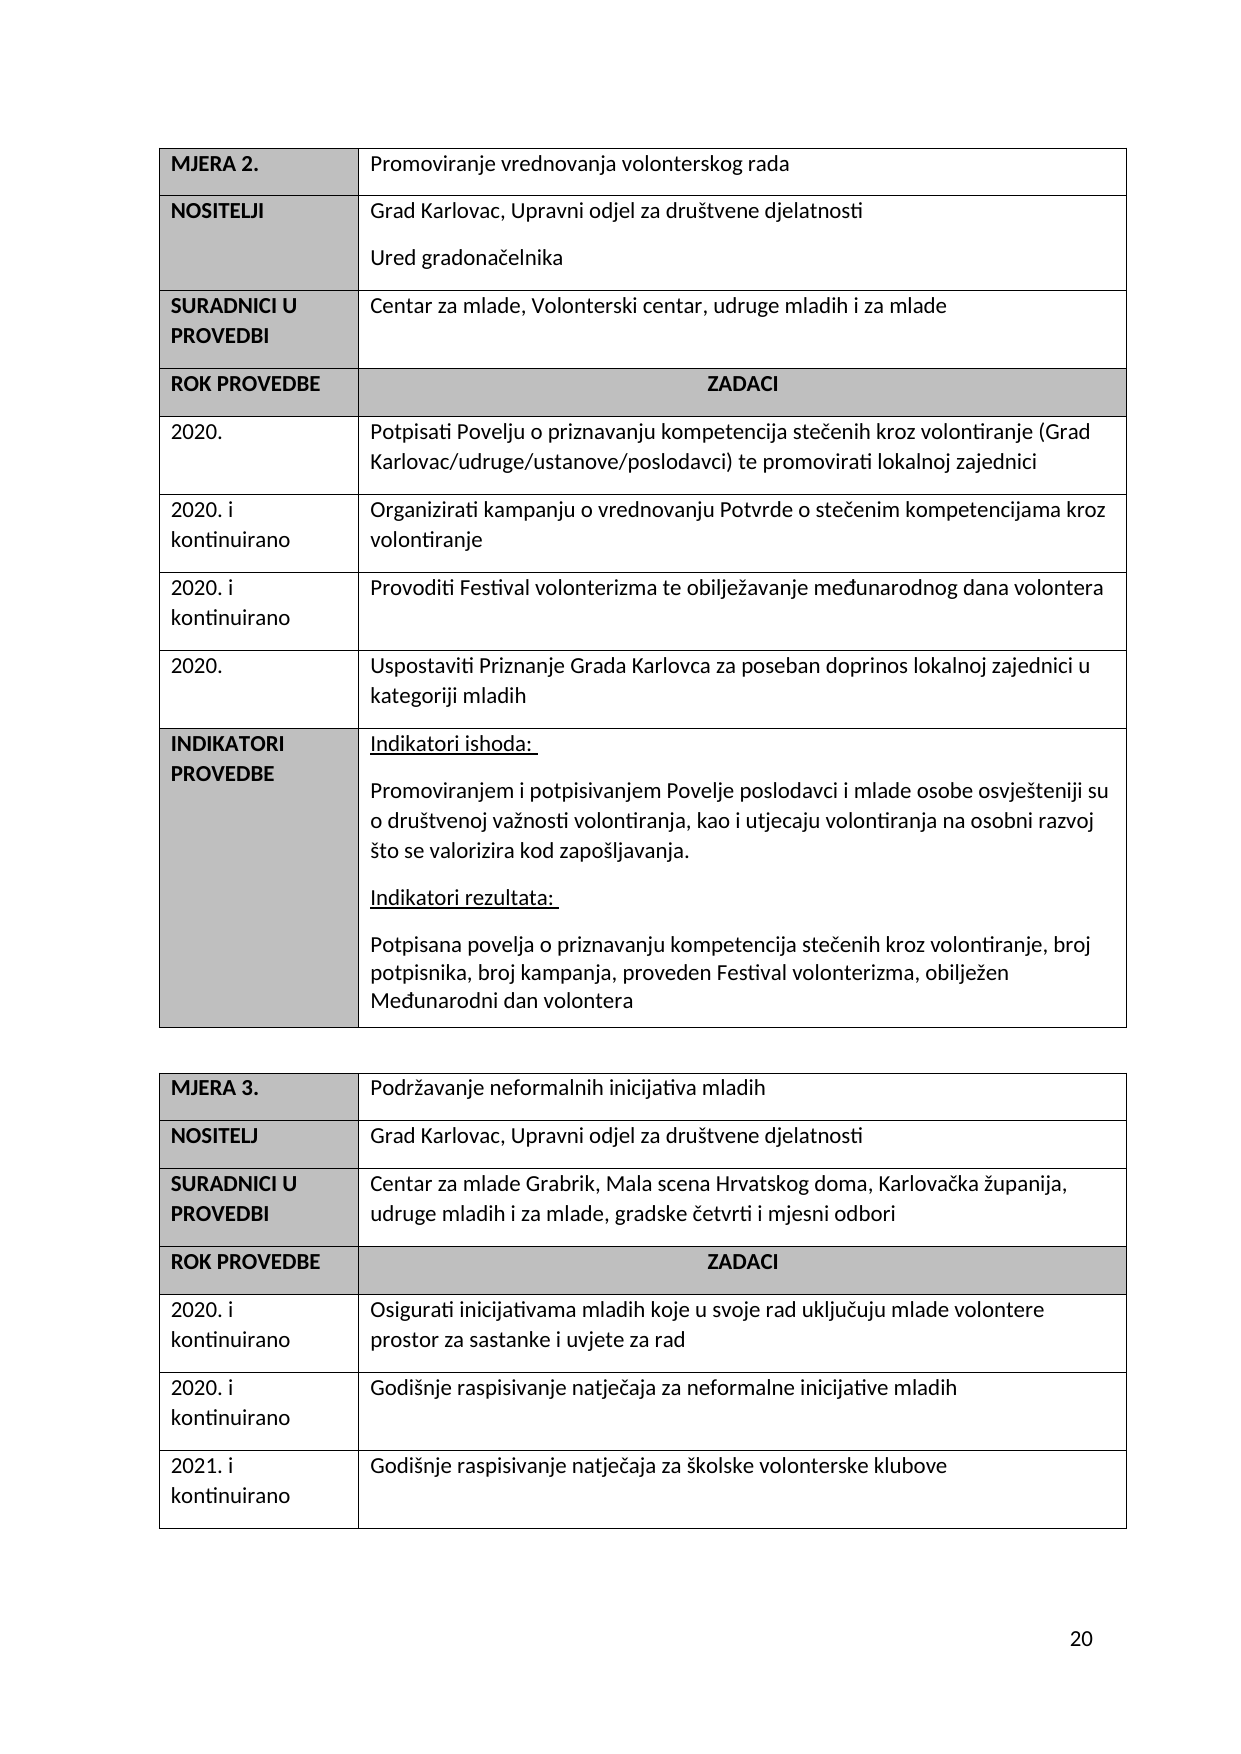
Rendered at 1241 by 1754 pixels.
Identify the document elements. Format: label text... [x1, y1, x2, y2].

table_cell 2020. i kontinuirano [160, 1295, 358, 1372]
table_cell Centar za mlade, Volonterski centar, udruge mladih i za mlade [359, 291, 1126, 368]
table_cell 2020. i kontinuirano [160, 573, 358, 650]
table_cell Godišnje raspisivanje natječaja za školske volonterske klubove [359, 1451, 1126, 1528]
table_cell Centar za mlade Grabrik, Mala scena Hrvatskog doma, Karlovačka županija, udruge mladih i za mlade, gradske četvrti i mjesni odbori [359, 1169, 1126, 1246]
table_cell Potpisati Povelju o priznavanju kompetencija stečenih kroz volontiranje (Grad Karlovac/udruge/ustanove/poslodavci) te promovirati lokalnoj zajednici [359, 417, 1126, 494]
table_header MJERA 2. [160, 149, 358, 195]
table_cell Osigurati inicijativama mladih koje u svoje rad uključuju mlade volontere prostor za sastanke i uvjete za rad [359, 1295, 1126, 1372]
table_cell 2020. i kontinuirano [160, 1373, 358, 1450]
table_cell NOSITELJI [160, 196, 358, 290]
table_cell 2020. i kontinuirano [160, 495, 358, 572]
table_cell Uspostaviti Priznanje Grada Karlovca za poseban doprinos lokalnoj zajednici u kategoriji mladih [359, 651, 1126, 728]
table_cell SURADNICI U PROVEDBI [160, 291, 358, 368]
table_cell Grad Karlovac, Upravni odjel za društvene djelatnosti [359, 1121, 1126, 1168]
table_header Podržavanje neformalnih inicijativa mladih [359, 1074, 1126, 1120]
table_header Promoviranje vrednovanja volonterskog rada [359, 149, 1126, 195]
table_cell ZADACI [359, 1247, 1126, 1294]
table_cell SURADNICI U PROVEDBI [160, 1169, 358, 1246]
table_cell INDIKATORI PROVEDBE [160, 729, 358, 1027]
table_cell Godišnje raspisivanje natječaja za neformalne inicijative mladih [359, 1373, 1126, 1450]
table_header MJERA 3. [160, 1074, 358, 1120]
table_cell Grad Karlovac, Upravni odjel za društvene djelatnosti Ured gradonačelnika [359, 196, 1126, 290]
table_cell Indikatori ishoda: Promoviranjem i potpisivanjem Povelje poslodavci i mlade osobe osvješteniji su o društvenoj važnosti volontiranja, kao i utjecaju volontiranja na osobni razvoj što se valorizira kod zapošljavanja. Indikatori rezultata: Potpisana povelja o priznavanju kompetencija stečenih kroz volontiranje, broj potpisnika, broj kampanja, proveden Festival volonterizma, obilježen Međunarodni dan volontera [359, 729, 1126, 1027]
table_cell ROK PROVEDBE [160, 1247, 358, 1294]
table_cell Provoditi Festival volonterizma te obilježavanje međunarodnog dana volontera [359, 573, 1126, 650]
table_cell Organizirati kampanju o vrednovanju Potvrde o stečenim kompetencijama kroz volontiranje [359, 495, 1126, 572]
table_cell NOSITELJ [160, 1121, 358, 1168]
table_cell 2020. [160, 417, 358, 494]
table_cell 2020. [160, 651, 358, 728]
table_cell ZADACI [359, 369, 1126, 416]
table_cell 2021. i kontinuirano [160, 1451, 358, 1528]
table_cell ROK PROVEDBE [160, 369, 358, 416]
